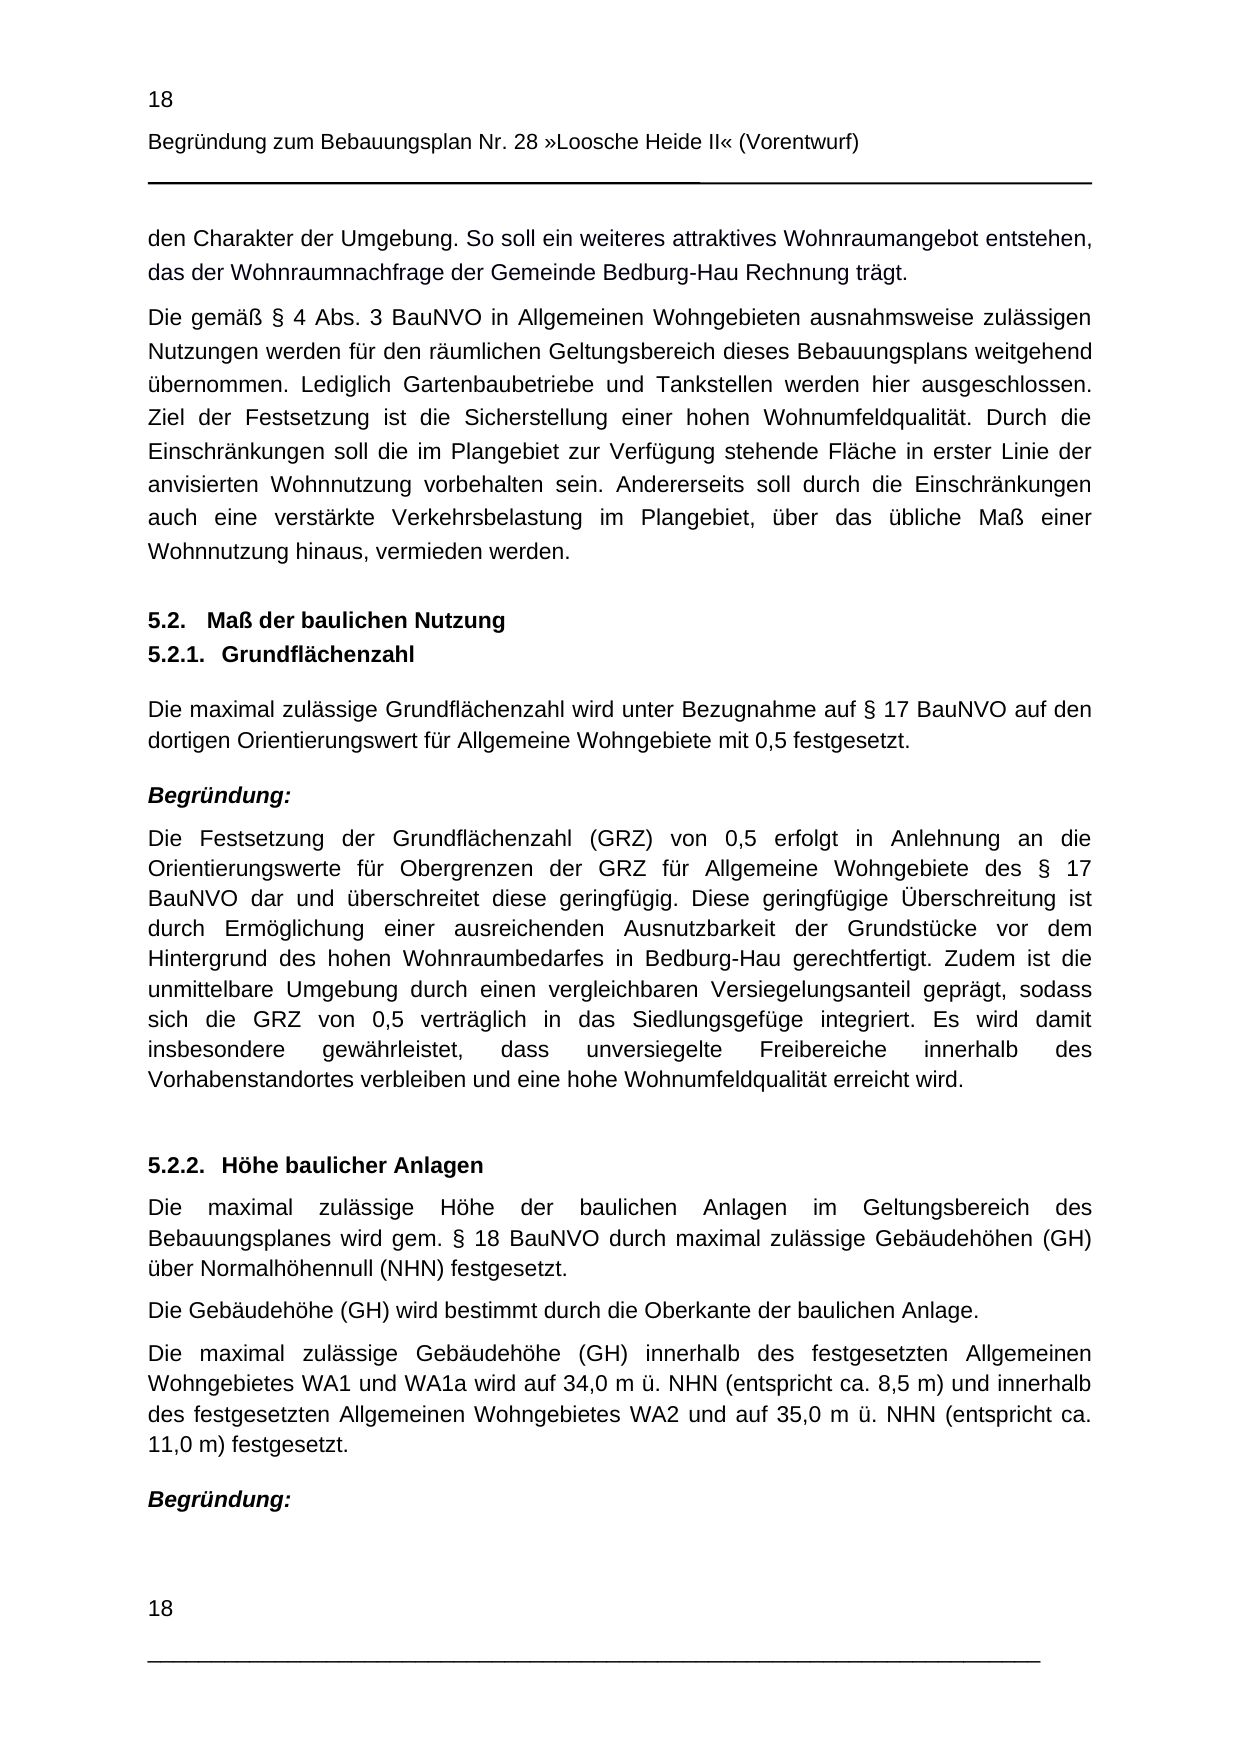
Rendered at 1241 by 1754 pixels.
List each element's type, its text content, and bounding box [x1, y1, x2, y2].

text Die maximal zulässige Gebäudehöhe (GH) innerhalb des festgesetzten Allgemeinen Wohngebietes WA1 und WA1a wird auf 34,0 m ü. NHN (entspricht ca. 8,5 m) und innerhalb des festgesetzten Allgemeinen Wohngebietes WA2 und auf 35,0 m ü. NHN (entspricht ca. 11,0 m) festgesetzt. [148, 1340, 1093, 1457]
text Die Festsetzung der Grundflächenzahl (GRZ) von 0,5 erfolgt in Anlehnung an die Orientierungswerte für Obergrenzen der GRZ für Allgemeine Wohngebiete des § 17 BauNVO dar und überschreitet diese geringfügig. Diese geringfügige Überschreitung ist durch Ermöglichung einer ausreichenden Ausnutzbarkeit der Grundstücke vor dem Hintergrund des hohen Wohnraumbedarfes in Bedburg-Hau gerechtfertigt. Zudem ist die unmittelbare Umgebung durch einen vergleichbaren Versiegelungsanteil geprägt, sodass sich die GRZ von 0,5 verträglich in das Siedlungsgefüge integriert. Es wird damit insbesondere gewährleistet, dass unversiegelte Freibereiche innerhalb des Vorhabenstandortes verbleiben und eine hohe Wohnumfeldqualität erreicht wird. [148, 824, 1093, 1092]
text Die Gebäudehöhe (GH) wird bestimmt durch die Oberkante der baulichen Anlage. [148, 1297, 1093, 1324]
text Die maximal zulässige Höhe der baulichen Anlagen im Geltungsbereich des Bebauungsplanes wird gem. § 18 BauNVO durch maximal zulässige Gebäudehöhen (GH) über Normalhöhennull (NHN) festgesetzt. [148, 1194, 1093, 1281]
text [148, 218, 1093, 285]
subtitle Maß der baulichen Nutzung [148, 607, 1093, 633]
text Begründung: [148, 782, 1093, 808]
subtitle Grundflächenzahl [148, 641, 1093, 667]
text Die maximal zulässige Grundflächenzahl wird unter Bezugnahme auf § 17 BauNVO auf den dortigen Orientierungswert für Allgemeine Wohngebiete mit 0,5 festgesetzt. [148, 696, 1093, 753]
text Begründung: [148, 1486, 1093, 1512]
subtitle Höhe baulicher Anlagen [148, 1152, 1093, 1178]
text Die gemäß § 4 Abs. 3 BauNVO in Allgemeinen Wohngebieten ausnahmsweise zulässigen Nutzungen werden für den räumlichen Geltungsbereich dieses Bebauungsplans weitgehend übernommen. Lediglich Gartenbaubetriebe und Tankstellen werden hier ausgeschlossen. Ziel der Festsetzung ist die Sicherstellung einer hohen Wohnumfeldqualität. Durch die Einschränkungen soll die im Plangebiet zur Verfügung stehende Fläche in erster Linie der anvisierten Wohnnutzung vorbehalten sein. Andererseits soll durch die Einschränkungen auch eine verstärkte Verkehrsbelastung im Plangebiet, über das übliche Maß einer Wohnnutzung hinaus, vermieden werden. [148, 297, 1093, 564]
